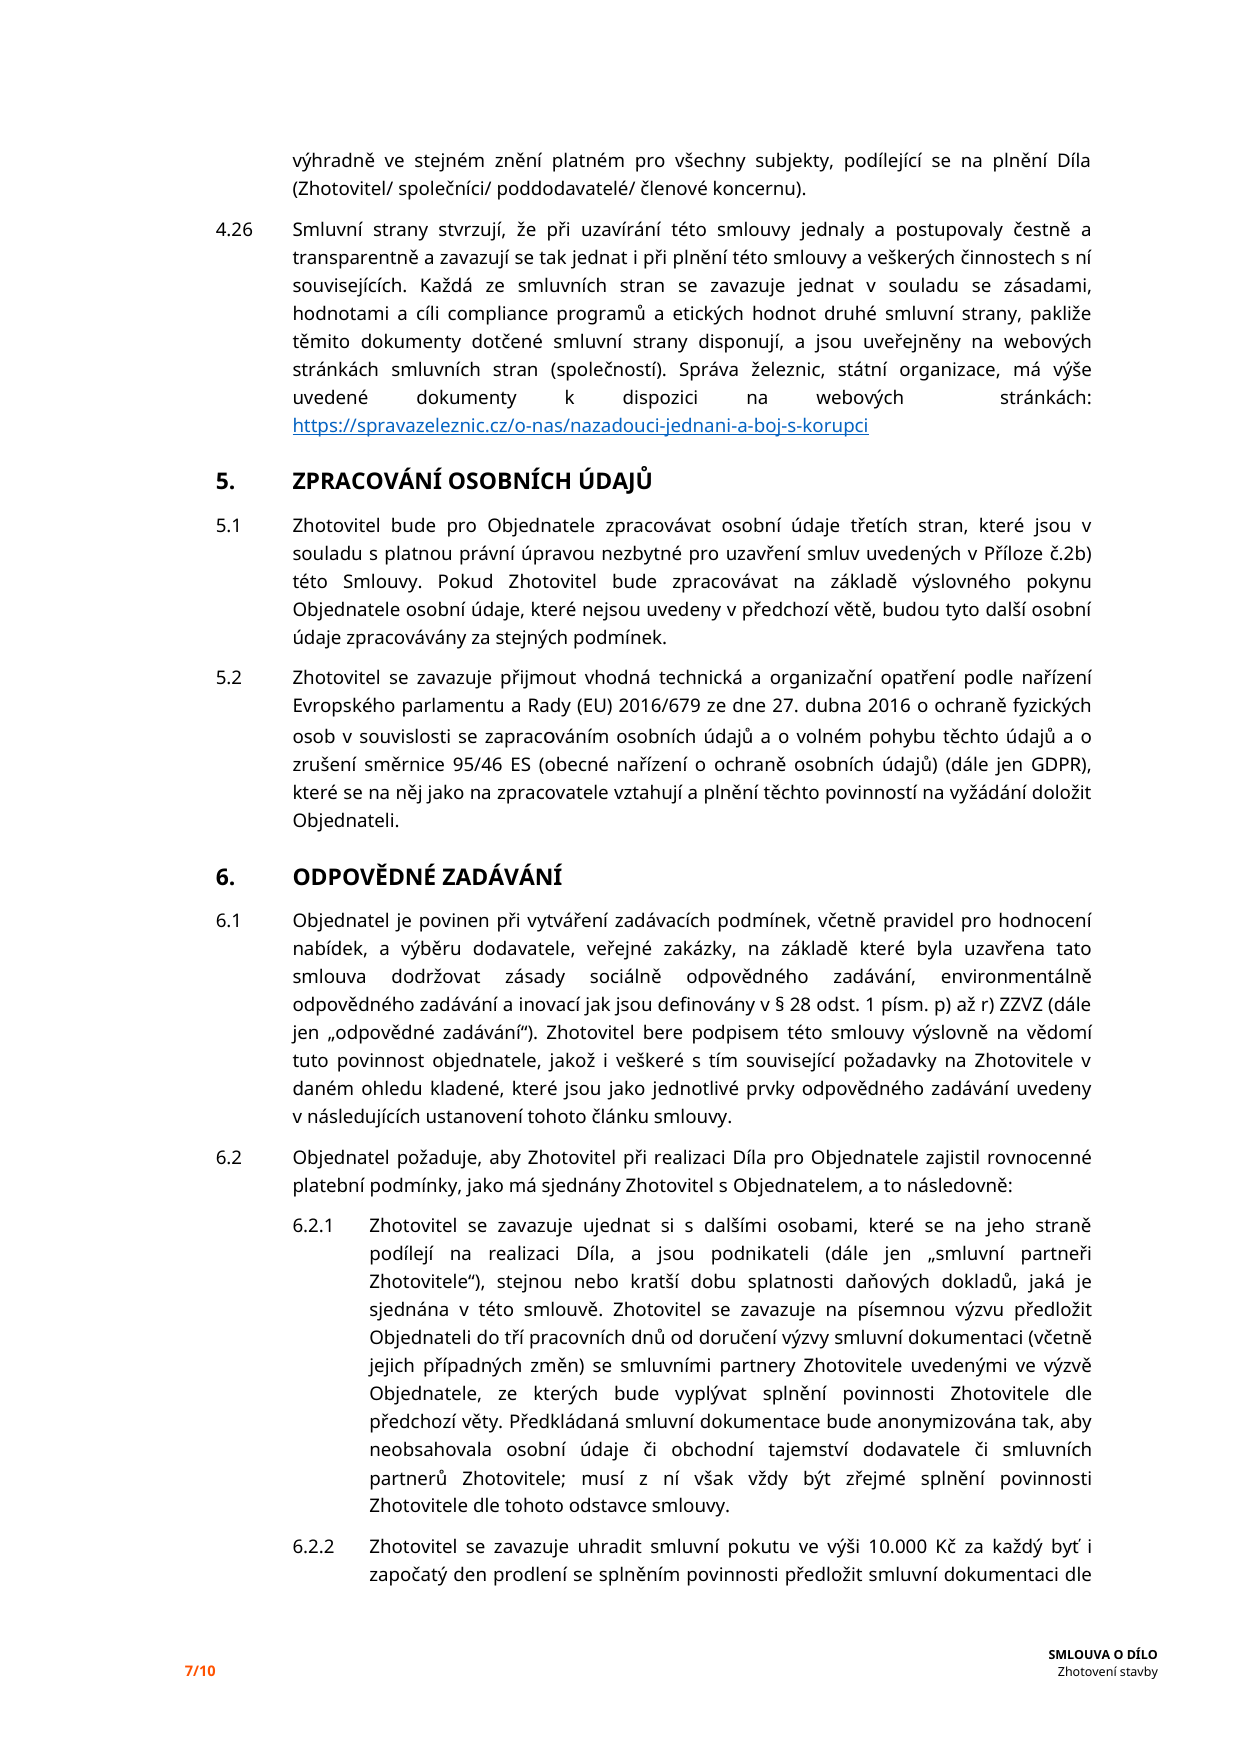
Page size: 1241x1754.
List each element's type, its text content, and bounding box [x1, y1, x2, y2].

text ODPOVĚDNÉ ZADÁVÁNÍ [216, 861, 1093, 892]
text Zhotovitel se zavazuje přijmout vhodná technická a organizační opatření podle nařízení Evropského parlamentu a Rady (EU) 2016/679 ze dne 27. dubna 2016 o ochraně fyzických osob v souvislosti se zapracováním osobních údajů a o volném pohybu těchto údajů a o zrušení směrnice 95/46 ES (obecné nařízení o ochraně osobních údajů) (dále jen GDPR), které se na něj jako na zpracovatele vztahují a plnění těchto povinností na vyžádání doložit Objednateli. [216, 665, 1093, 833]
text ZPRACOVÁNÍ OSOBNÍCH ÚDAJŮ [216, 465, 1093, 496]
text Objednatel požaduje, aby Zhotovitel při realizaci Díla pro Objednatele zajistil rovnocenné platební podmínky, jako má sjednány Zhotovitel s Objednatelem, a to následovně: [216, 1144, 1093, 1198]
text Zhotovitel se zavazuje ujednat si s dalšími osobami, které se na jeho straně podílejí na realizaci Díla, a jsou podnikateli (dále jen „smluvní partneři Zhotovitele“), stejnou nebo kratší dobu splatnosti daňových dokladů, jaká je sjednána v této smlouvě. Zhotovitel se zavazuje na písemnou výzvu předložit Objednateli do tří pracovních dnů od doručení výzvy smluvní dokumentaci (včetně jejich případných změn) se smluvními partnery Zhotovitele uvedenými ve výzvě Objednatele, ze kterých bude vyplývat splnění povinnosti Zhotovitele dle předchozí věty. Předkládaná smluvní dokumentace bude anonymizována tak, aby neobsahovala osobní údaje či obchodní tajemství dodavatele či smluvních partnerů Zhotovitele; musí z ní však vždy být zřejmé splnění povinnosti Zhotovitele dle tohoto odstavce smlouvy. [292, 1213, 1093, 1518]
list Smluvní strany stvrzují, že při uzavírání této smlouvy jednaly a postupovaly čestně a transparentně a zavazují se tak jednat i při plnění této smlouvy a veškerých činnostech s ní souvisejících. Každá ze smluvních stran se zavazuje jednat v souladu se zásadami, hodnotami a cíli compliance programů a etických hodnot druhé smluvní strany, pakliže těmito dokumenty dotčené smluvní strany disponují, a jsou uveřejněny na webových stránkách smluvních stran (společností). Správa železnic, státní organizace, má výše uvedené dokumenty k dispozici na webových stránkách: https://spravazeleznic.cz/o-nas/nazadouci-jednani-a-boj-s-korupci [216, 216, 1093, 438]
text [292, 1533, 1093, 1587]
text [292, 147, 1093, 201]
text Objednatel je povinen při vytváření zadávacích podmínek, včetně pravidel pro hodnocení nabídek, a výběru dodavatele, veřejné zakázky, na základě které byla uzavřena tato smlouva dodržovat zásady sociálně odpovědného zadávání, environmentálně odpovědného zadávání a inovací jak jsou definovány v § 28 odst. 1 písm. p) až r) ZZVZ (dále jen „odpovědné zadávání“). Zhotovitel bere podpisem této smlouvy výslovně na vědomí tuto povinnost objednatele, jakož i veškeré s tím související požadavky na Zhotovitele v daném ohledu kladené, které jsou jako jednotlivé prvky odpovědného zadávání uvedeny v následujících ustanovení tohoto článku smlouvy. [216, 907, 1093, 1129]
text Zhotovitel bude pro Objednatele zpracovávat osobní údaje třetích stran, které jsou v souladu s platnou právní úpravou nezbytné pro uzavření smluv uvedených v Příloze č.2b) této Smlouvy. Pokud Zhotovitel bude zpracovávat na základě výslovného pokynu Objednatele osobní údaje, které nejsou uvedeny v předchozí větě, budou tyto další osobní údaje zpracovávány za stejných podmínek. [216, 512, 1093, 650]
